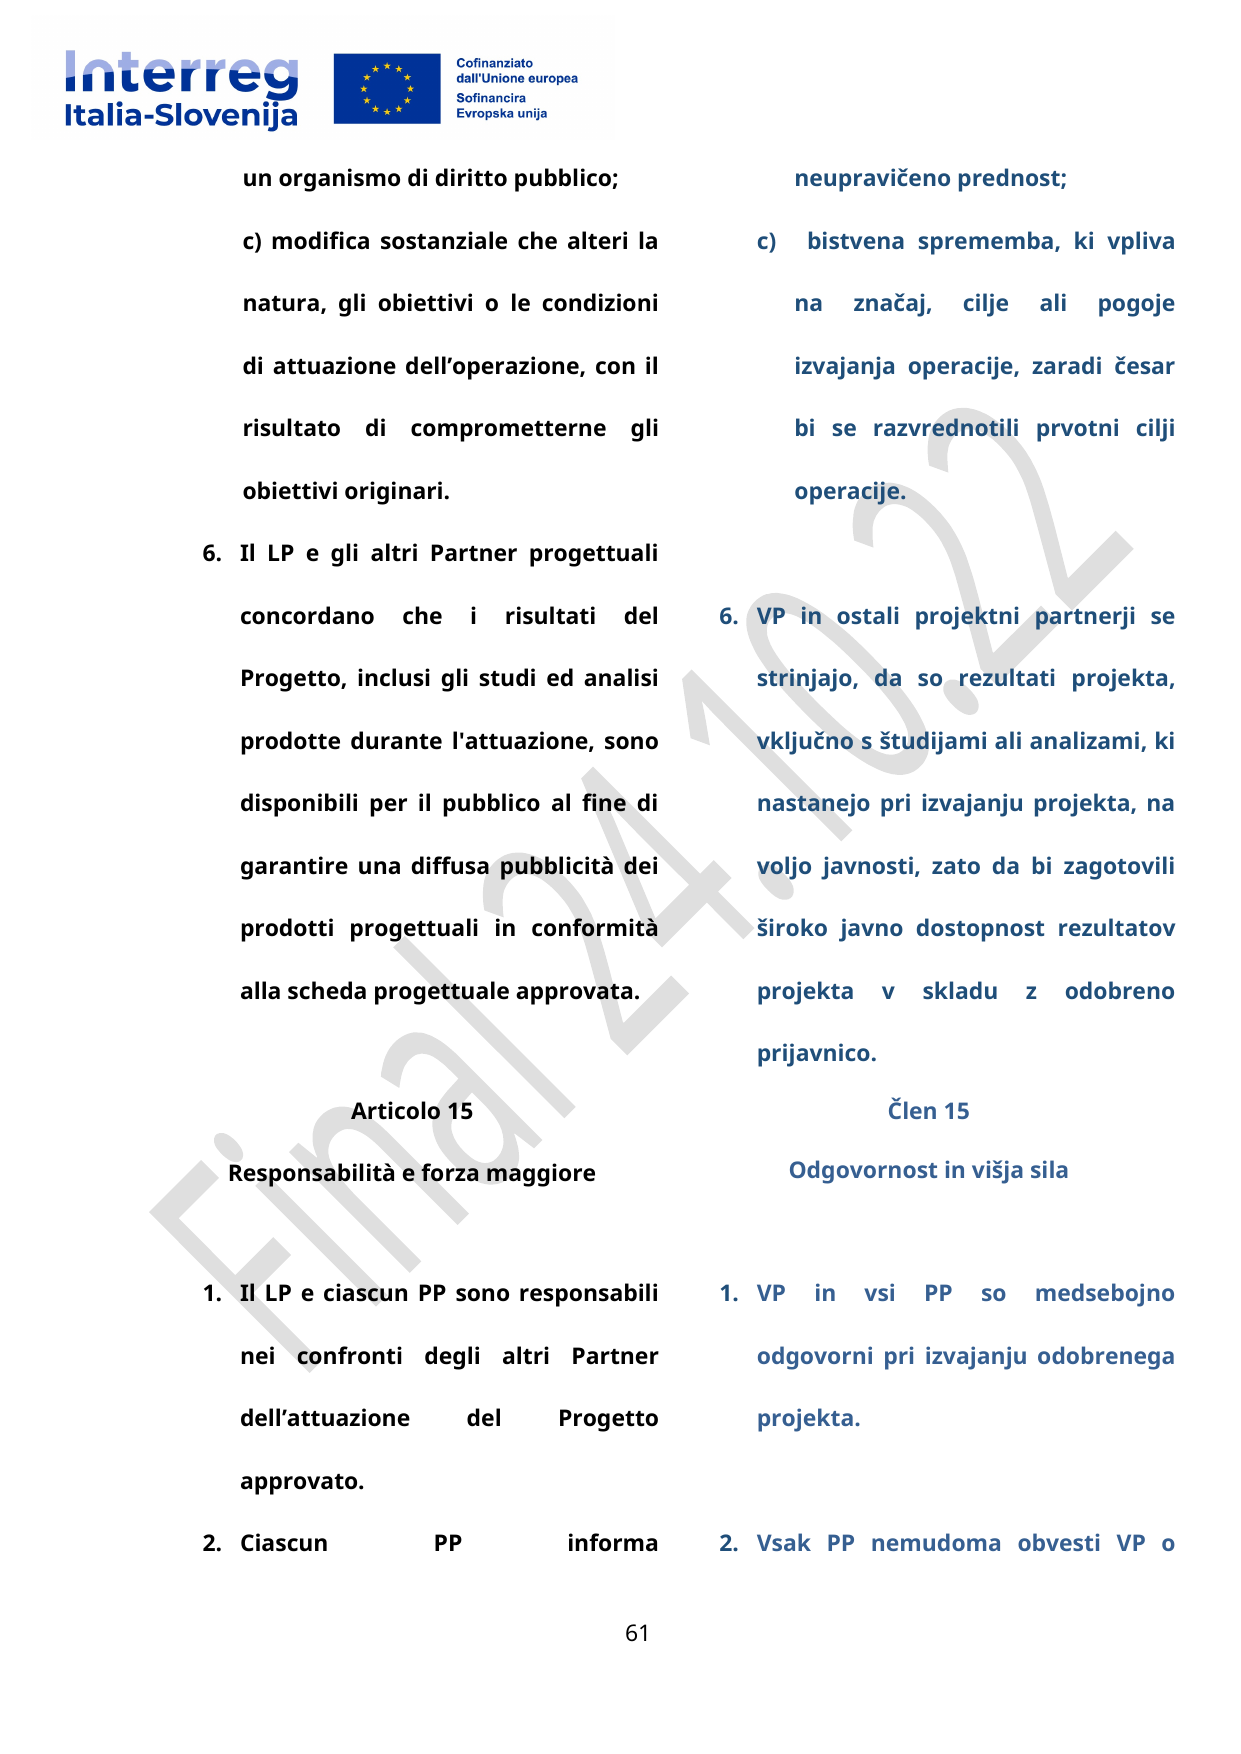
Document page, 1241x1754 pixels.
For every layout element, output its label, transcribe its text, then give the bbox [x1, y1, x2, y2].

table_cell Articolo 15 Responsabilità e forza maggiore [154, 1095, 670, 1277]
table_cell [670, 163, 1187, 1095]
picture [31, 15, 615, 140]
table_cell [670, 1278, 1187, 1559]
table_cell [154, 1278, 670, 1559]
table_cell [154, 163, 670, 1095]
table_cell Člen 15 Odgovornost in višja sila [670, 1095, 1187, 1277]
